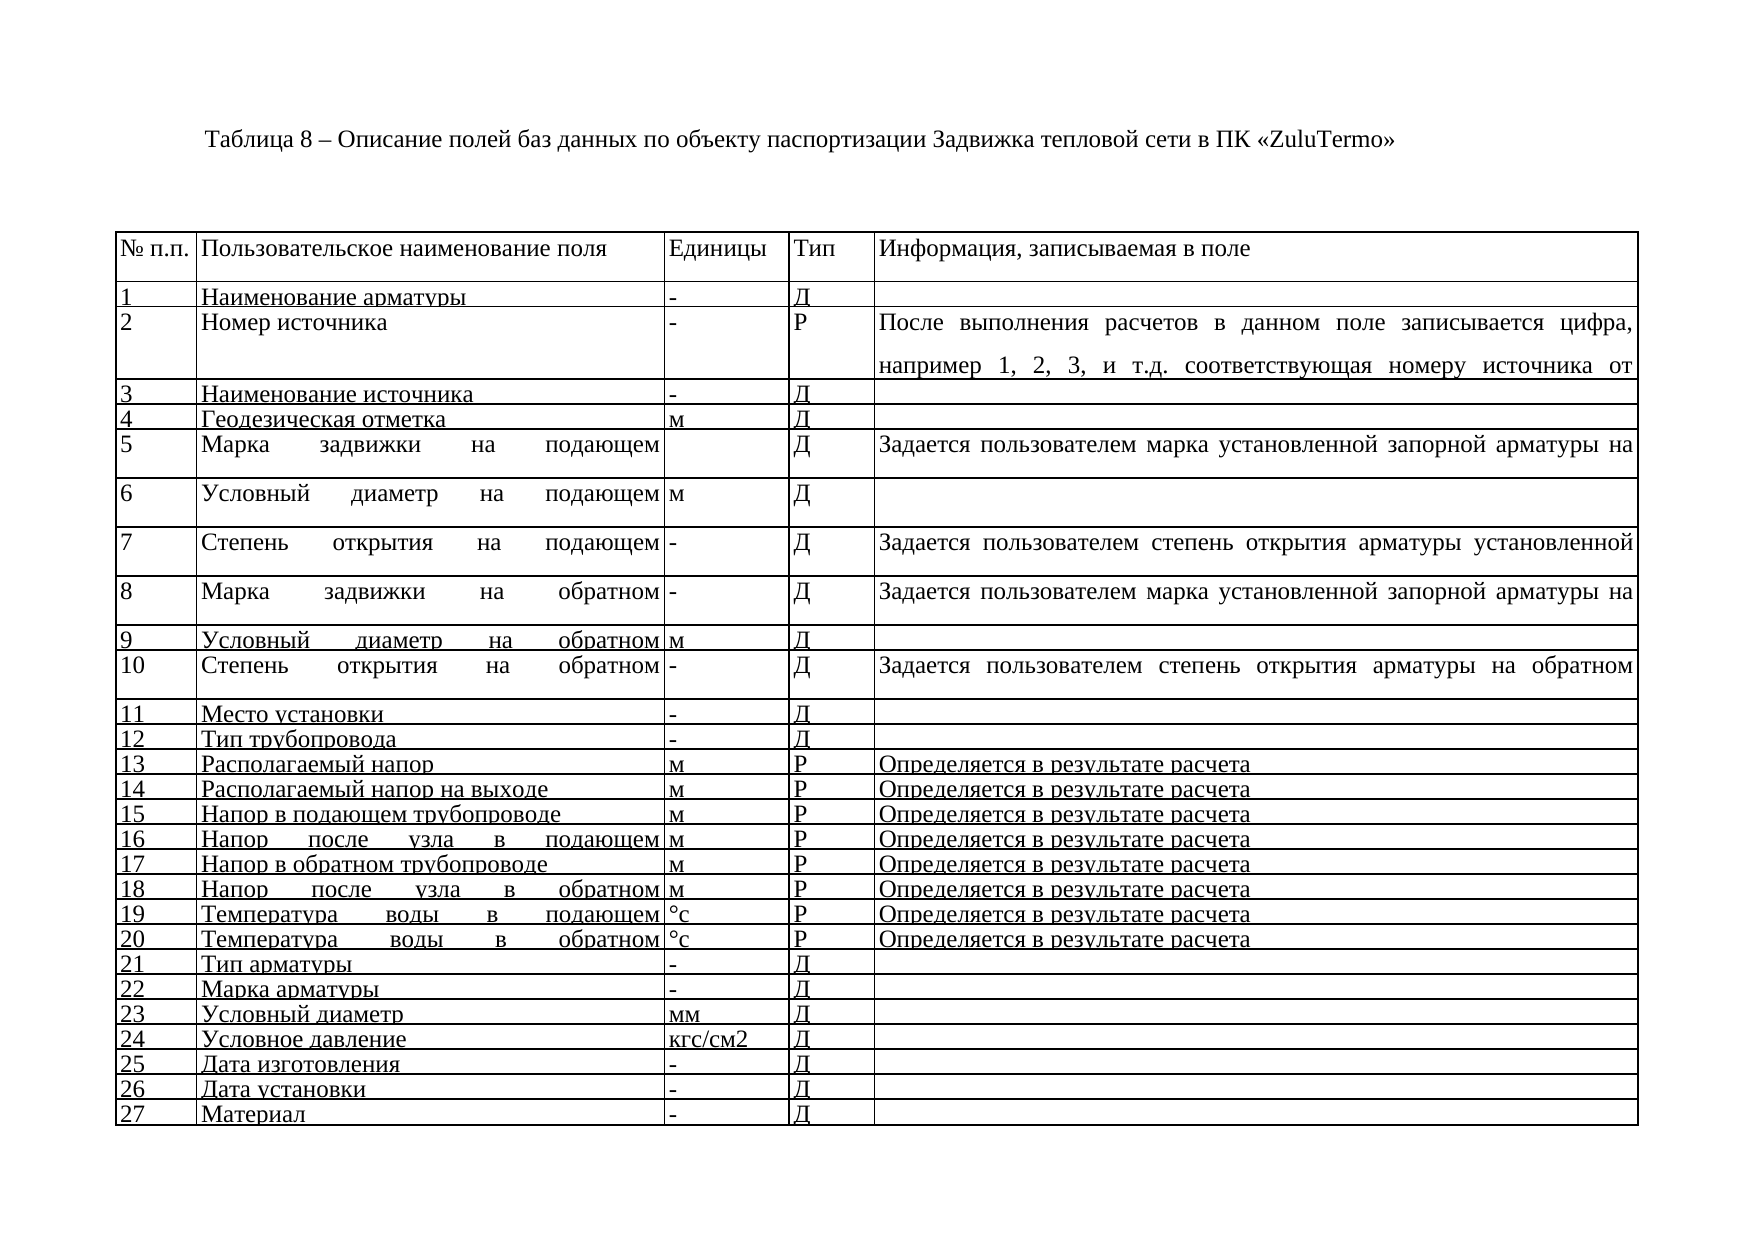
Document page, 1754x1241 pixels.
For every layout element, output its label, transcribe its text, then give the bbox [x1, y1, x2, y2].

table_cell 16 [117, 825, 196, 848]
table_cell мм [665, 1000, 788, 1023]
table_cell Определяется в результате расчета [875, 925, 1637, 948]
table_cell Марка арматуры [197, 975, 664, 998]
table_cell 21 [117, 950, 196, 973]
table_cell Д [790, 282, 874, 306]
table_header № п.п. [117, 233, 196, 281]
table_cell Номер источника [197, 307, 664, 378]
table_cell Д [790, 479, 874, 526]
table_cell Условный диаметр на обратном трубопроводе [197, 626, 664, 649]
table_cell Наименование арматуры [197, 282, 664, 306]
table_cell - [665, 651, 788, 698]
table_cell 9 [117, 626, 196, 649]
table_cell Р [790, 825, 874, 848]
table_cell - [665, 725, 788, 748]
table_cell м [665, 825, 788, 848]
table_cell [875, 1075, 1637, 1098]
table_cell м [665, 850, 788, 873]
table_cell - [665, 1050, 788, 1073]
table_cell [875, 1025, 1637, 1048]
table_cell Степень открытия на обратном трубопроводе [197, 651, 664, 698]
table_cell Р [790, 775, 874, 798]
table_cell Определяется в результате расчета [875, 775, 1637, 798]
table_header Тип данных [790, 233, 874, 281]
table_cell - [665, 1100, 788, 1124]
table_cell - [665, 282, 788, 306]
table_cell Д [790, 626, 874, 649]
table_cell Р [790, 875, 874, 898]
table_cell Задается пользователем марка установленной запорной арматуры на по- дающем трубопроводе [875, 430, 1637, 477]
table_cell °с [665, 925, 788, 948]
table_cell [875, 975, 1637, 998]
table_cell м [665, 405, 788, 428]
table_cell 18 [117, 875, 196, 898]
table_cell [875, 282, 1637, 306]
table_cell Напор в подающем трубопроводе [197, 800, 664, 823]
table_cell м [665, 626, 788, 649]
table_cell Температура воды в обратном трубопроводе [197, 925, 664, 948]
table_cell 22 [117, 975, 196, 998]
table_cell Д [790, 725, 874, 748]
table_cell Условный диаметр на подающем трубопрово-де [197, 479, 664, 526]
table_cell Д [790, 651, 874, 698]
table_cell Д [790, 1025, 874, 1048]
table_cell Располагаемый напор на выходе [197, 775, 664, 798]
table_cell 7 [117, 528, 196, 575]
table_cell - [665, 307, 788, 378]
table_cell °с [665, 900, 788, 923]
table_cell 10 [117, 651, 196, 698]
table_cell Д [790, 405, 874, 428]
table_cell Д [790, 975, 874, 998]
table_cell Д [790, 380, 874, 403]
table_cell [875, 1050, 1637, 1073]
table_cell Задается пользователем степень открытия арматуры установленной на по- дающем трубопроводе [875, 528, 1637, 575]
table_header Пользовательское наименование поля [197, 233, 664, 281]
table_cell Определяется в результате расчета [875, 900, 1637, 923]
table_cell 3 [117, 380, 196, 403]
table_cell - [665, 1075, 788, 1098]
table_cell 27 [117, 1100, 196, 1124]
table_cell 6 [117, 479, 196, 526]
table_cell Марка задвижки на обратном трубопроводе. [197, 577, 664, 624]
table_cell м [665, 750, 788, 773]
table_cell Д [790, 1000, 874, 1023]
table_cell Д [790, 1100, 874, 1124]
table_cell 4 [117, 405, 196, 428]
table_cell 14 [117, 775, 196, 798]
table_cell 15 [117, 800, 196, 823]
table_cell - [665, 700, 788, 723]
table_cell [875, 700, 1637, 723]
table_cell 20 [117, 925, 196, 948]
table_cell 2 [117, 307, 196, 378]
table_cell Условный диаметр [197, 1000, 664, 1023]
table_cell Степень открытия на подающем трубопроводе [197, 528, 664, 575]
table_cell [875, 479, 1637, 526]
table_cell После выполнения расчетов в данном поле записывается цифра, например 1, 2, 3, и т.д. соответствующая номеру источника от которого запитывается данный объект [875, 307, 1637, 378]
table_cell 17 [117, 850, 196, 873]
table_cell - [665, 528, 788, 575]
table_cell [665, 430, 788, 477]
table_cell Определяется в результате расчета [875, 800, 1637, 823]
table_cell [875, 725, 1637, 748]
table_cell Задается пользователем марка установленной запорной арматуры на об- ратном трубопроводе [875, 577, 1637, 624]
table_cell [875, 1100, 1637, 1124]
table_cell [875, 380, 1637, 403]
table_cell 12 [117, 725, 196, 748]
table_cell Д [790, 430, 874, 477]
table_cell Д [790, 1050, 874, 1073]
table_cell Наименование источника [197, 380, 664, 403]
table_cell 5 [117, 430, 196, 477]
table_cell Напор после узла в подающем трубопроводе [197, 825, 664, 848]
table_header Информация, записываемая в поле [875, 233, 1637, 281]
table_cell 8 [117, 577, 196, 624]
table_cell 1 [117, 282, 196, 306]
table_cell Р [790, 850, 874, 873]
table_cell - [665, 975, 788, 998]
table_cell Располагаемый напор [197, 750, 664, 773]
table_cell Определяется в результате расчета [875, 875, 1637, 898]
table_cell Тип трубопровода [197, 725, 664, 748]
table_cell Место установки [197, 700, 664, 723]
table_cell Определяется в результате расчета [875, 825, 1637, 848]
table_cell Р [790, 307, 874, 378]
table_cell Д [790, 950, 874, 973]
table_cell 19 [117, 900, 196, 923]
table_cell м [665, 875, 788, 898]
table_cell Дата изготовления [197, 1050, 664, 1073]
table_cell Д [790, 577, 874, 624]
table_cell [875, 1000, 1637, 1023]
table_cell 13 [117, 750, 196, 773]
table_cell - [665, 950, 788, 973]
table_cell - [665, 577, 788, 624]
table_cell Материал [197, 1100, 664, 1124]
table_cell м [665, 775, 788, 798]
table_cell 11 [117, 700, 196, 723]
table_cell Геодезическая отметка [197, 405, 664, 428]
table_cell [875, 950, 1637, 973]
table_cell [875, 405, 1637, 428]
table_cell Д [790, 1075, 874, 1098]
table_cell 23 [117, 1000, 196, 1023]
table_cell 26 [117, 1075, 196, 1098]
table_cell 24 [117, 1025, 196, 1048]
table_cell Р [790, 900, 874, 923]
table_cell Задается пользователем степень открытия арматуры на обратном трубо- проводе [875, 651, 1637, 698]
table_cell Напор после узла в обратном трубопроводе [197, 875, 664, 898]
table_header Единицы измерения [665, 233, 788, 281]
table_cell Определяется в результате расчета [875, 750, 1637, 773]
list Таблица 8 – Описание полей баз данных по объекту паспортизации Задвижка тепловой сети в ПК «ZuluTermo» [116, 124, 1638, 153]
table_cell кгс/см2 [665, 1025, 788, 1048]
table_cell Температура воды в подающем трубопроводе [197, 900, 664, 923]
table_cell Р [790, 750, 874, 773]
table_cell Д [790, 528, 874, 575]
table_cell Марка задвижки на подающем трубопроводе [197, 430, 664, 477]
table_cell - [665, 380, 788, 403]
table_cell 25 [117, 1050, 196, 1073]
table_cell м [665, 479, 788, 526]
table_cell [875, 626, 1637, 649]
table_cell Условное давление [197, 1025, 664, 1048]
table_cell Р [790, 800, 874, 823]
table_cell Д [790, 700, 874, 723]
table_cell Определяется в результате расчета [875, 850, 1637, 873]
table_cell Напор в обратном трубопроводе [197, 850, 664, 873]
table_cell Р [790, 925, 874, 948]
table_cell Тип арматуры [197, 950, 664, 973]
table_cell Дата установки [197, 1075, 664, 1098]
table_cell м [665, 800, 788, 823]
